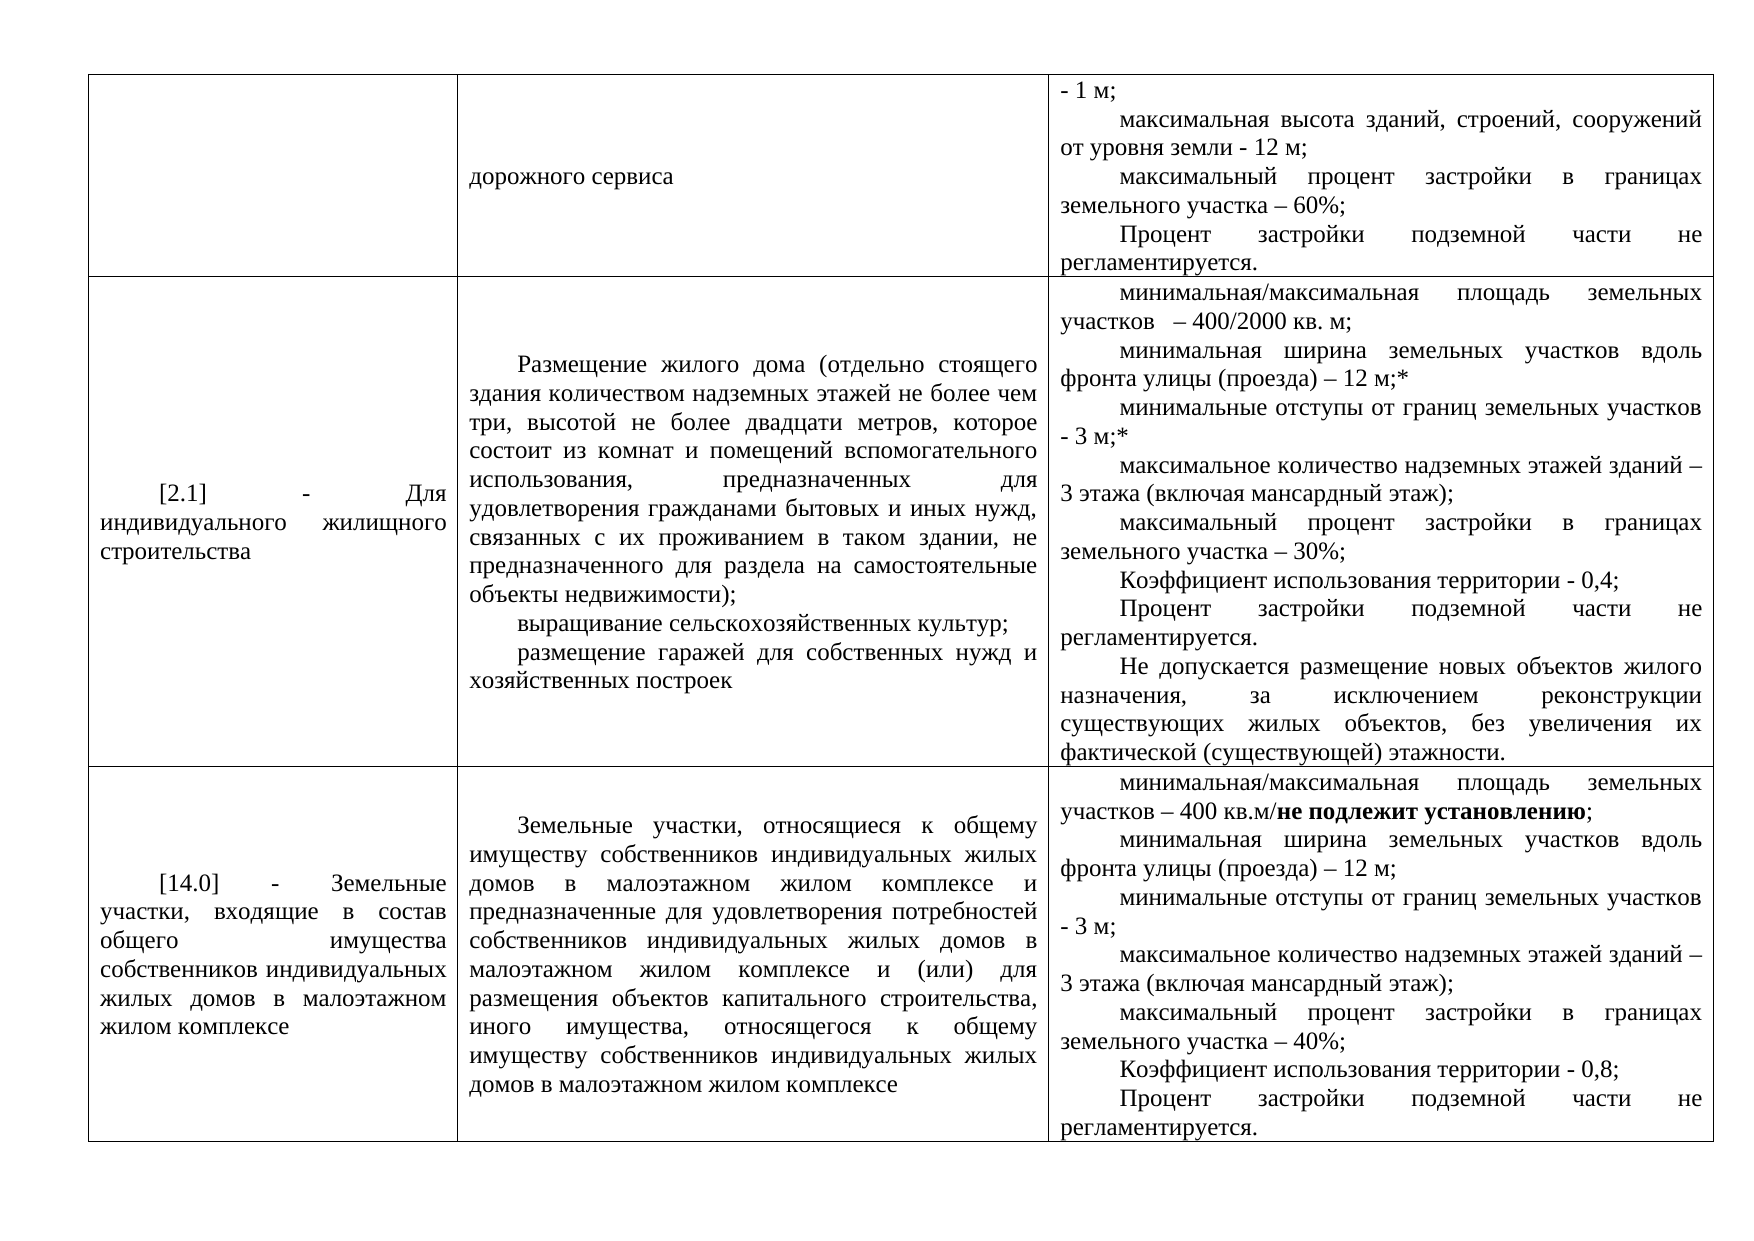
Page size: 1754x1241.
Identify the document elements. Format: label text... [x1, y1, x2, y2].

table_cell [458, 75, 1048, 276]
table_cell минимальная/максимальная площадь земельных участков – 400 кв.м/не подлежит установлению; минимальная ширина земельных участков вдоль фронта улицы (проезда) – 12 м; минимальные отступы от границ земельных участков - 3 м; максимальное количество надземных этажей зданий – 3 этажа (включая мансардный этаж); максимальный процент застройки в границах земельного участка – 40%; Коэффициент использования территории - 0,8; Процент застройки подземной части не регламентируется. [1049, 767, 1713, 1141]
table_cell Размещение жилого дома (отдельно стоящего здания количеством надземных этажей не более чем три, высотой не более двадцати метров, которое состоит из комнат и помещений вспомогательного использования, предназначенных для удовлетворения гражданами бытовых и иных нужд, связанных с их проживанием в таком здании, не предназначенного для раздела на самостоятельные объекты недвижимости); выращивание сельскохозяйственных культур; размещение гаражей для собственных нужд и хозяйственных построек [458, 277, 1048, 766]
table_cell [89, 75, 457, 276]
table_cell [2.1] - Для индивидуального жилищного строительства [89, 277, 457, 766]
table_cell минимальная/максимальная площадь земельных участков – 400/2000 кв. м; минимальная ширина земельных участков вдоль фронта улицы (проезда) – 12 м;* минимальные отступы от границ земельных участков - 3 м;* максимальное количество надземных этажей зданий – 3 этажа (включая мансардный этаж); максимальный процент застройки в границах земельного участка – 30%; Коэффициент использования территории - 0,4; Процент застройки подземной части не регламентируется. Не допускается размещение новых объектов жилого назначения, за исключением реконструкции существующих жилых объектов, без увеличения их фактической (существующей) этажности. [1049, 277, 1713, 766]
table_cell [1049, 75, 1713, 276]
table_cell [14.0] - Земельные участки, входящие в состав общего имущества собственников индивидуальных жилых домов в малоэтажном жилом комплексе [89, 767, 457, 1141]
table_cell Земельные участки, относящиеся к общему имуществу собственников индивидуальных жилых домов в малоэтажном жилом комплексе и предназначенные для удовлетворения потребностей собственников индивидуальных жилых домов в малоэтажном жилом комплексе и (или) для размещения объектов капитального строительства, иного имущества, относящегося к общему имуществу собственников индивидуальных жилых домов в малоэтажном жилом комплексе [458, 767, 1048, 1141]
